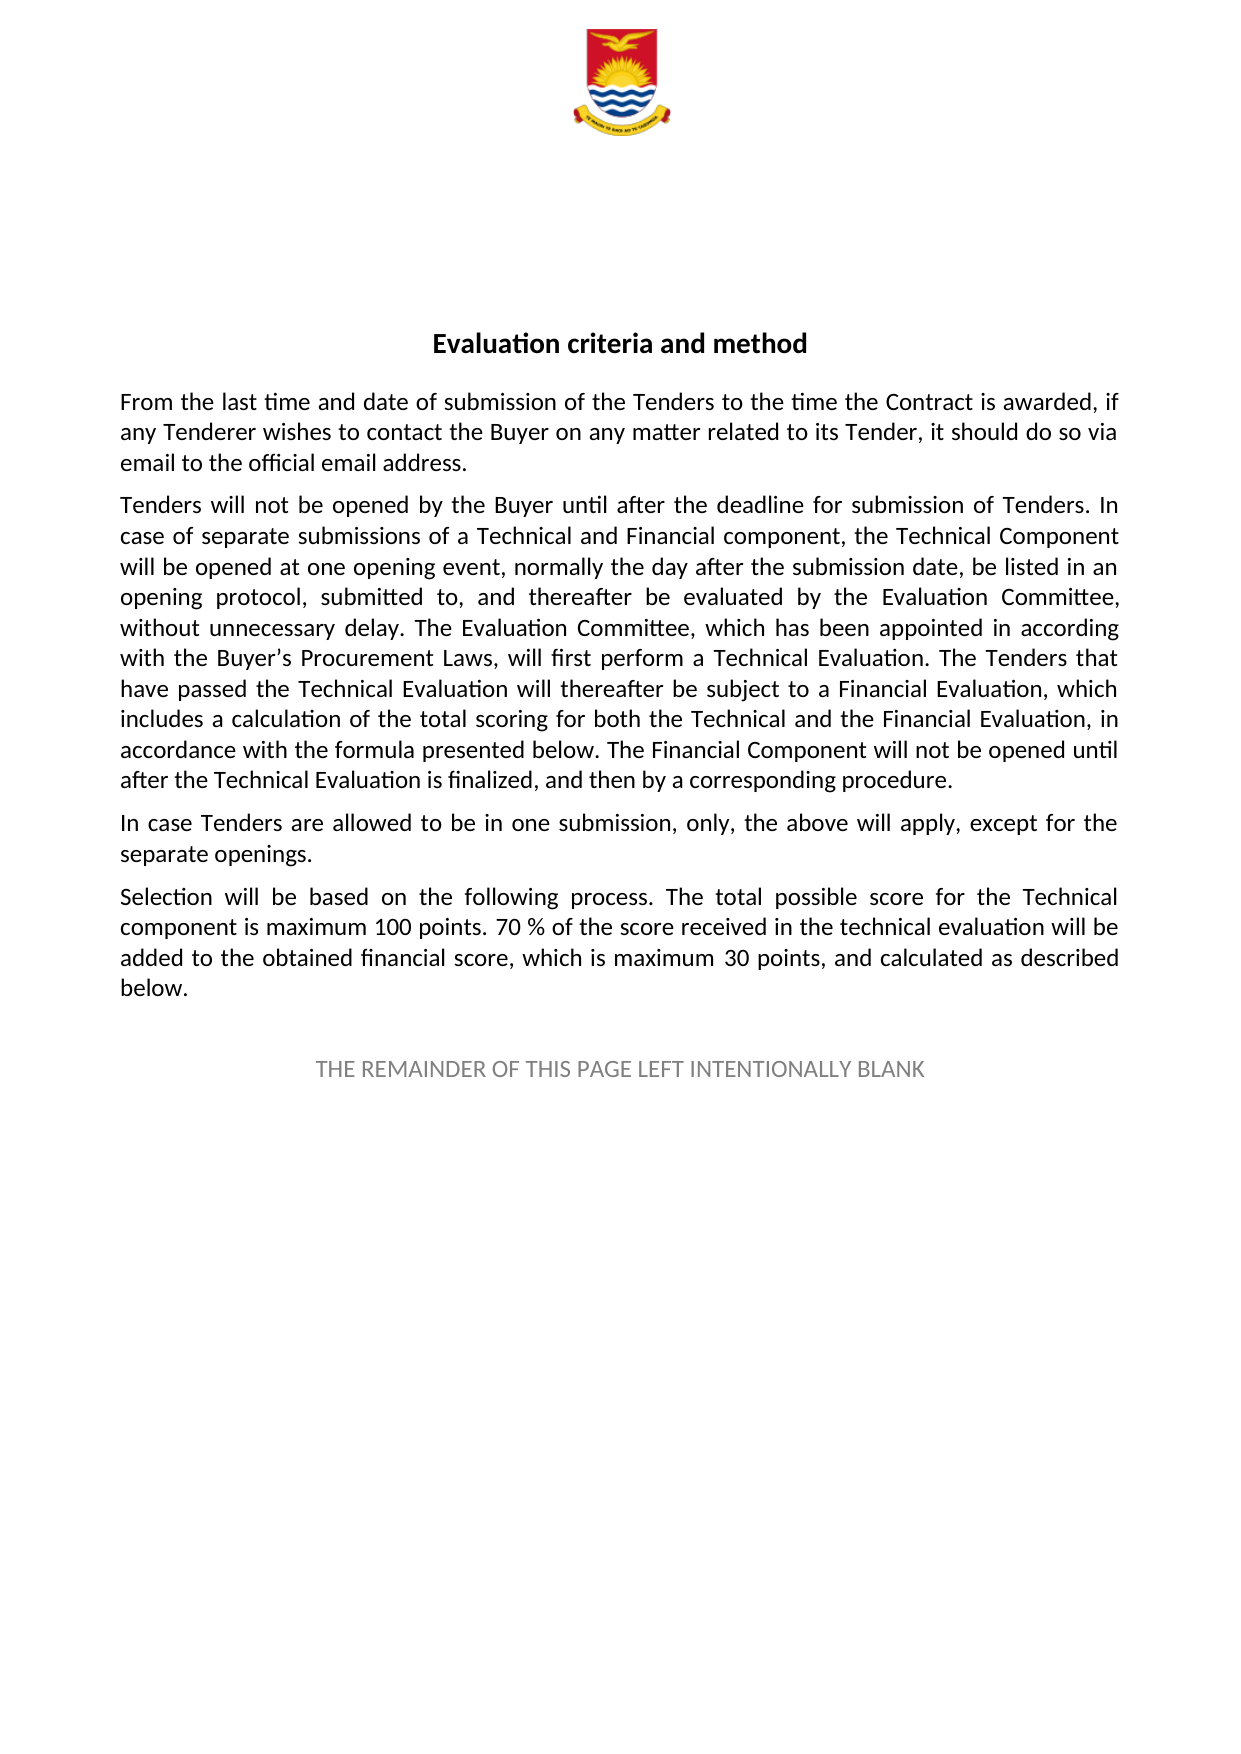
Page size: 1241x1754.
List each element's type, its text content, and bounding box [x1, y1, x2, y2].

text Selection will be based on the following process. The total possible score for the Technical component is maximum 100 points. 70 % of the score received in the technical evaluation will be added to the obtained financial score, which is maximum 30 points, and calculated as described below. [120, 881, 1120, 1003]
text THE REMAINDER OF THIS PAGE LEFT INTENTIONALLY BLANK [120, 1053, 1120, 1083]
text From the last time and date of submission of the Tenders to the time the Contract is awarded, if any Tenderer wishes to contact the Buyer on any matter related to its Tender, it should do so via email to the official email address. [120, 386, 1120, 477]
text Tenders will not be opened by the Buyer until after the deadline for submission of Tenders. In case of separate submissions of a Technical and Financial component, the Technical Component will be opened at one opening event, normally the day after the submission date, be listed in an opening protocol, submitted to, and thereafter be evaluated by the Evaluation Committee, without unnecessary delay. The Evaluation Committee, which has been appointed in according with the Buyer’s Procurement Laws, will first perform a Technical Evaluation. The Tenders that have passed the Technical Evaluation will thereafter be subject to a Financial Evaluation, which includes a calculation of the total scoring for both the Technical and the Financial Evaluation, in accordance with the formula presented below. The Financial Component will not be opened until after the Technical Evaluation is finalized, and then by a corresponding procedure. [120, 490, 1120, 795]
text In case Tenders are allowed to be in one submission, only, the above will apply, except for the separate openings. [120, 807, 1120, 868]
subtitle Evaluation criteria and method [120, 325, 1120, 361]
picture [573, 29, 671, 136]
